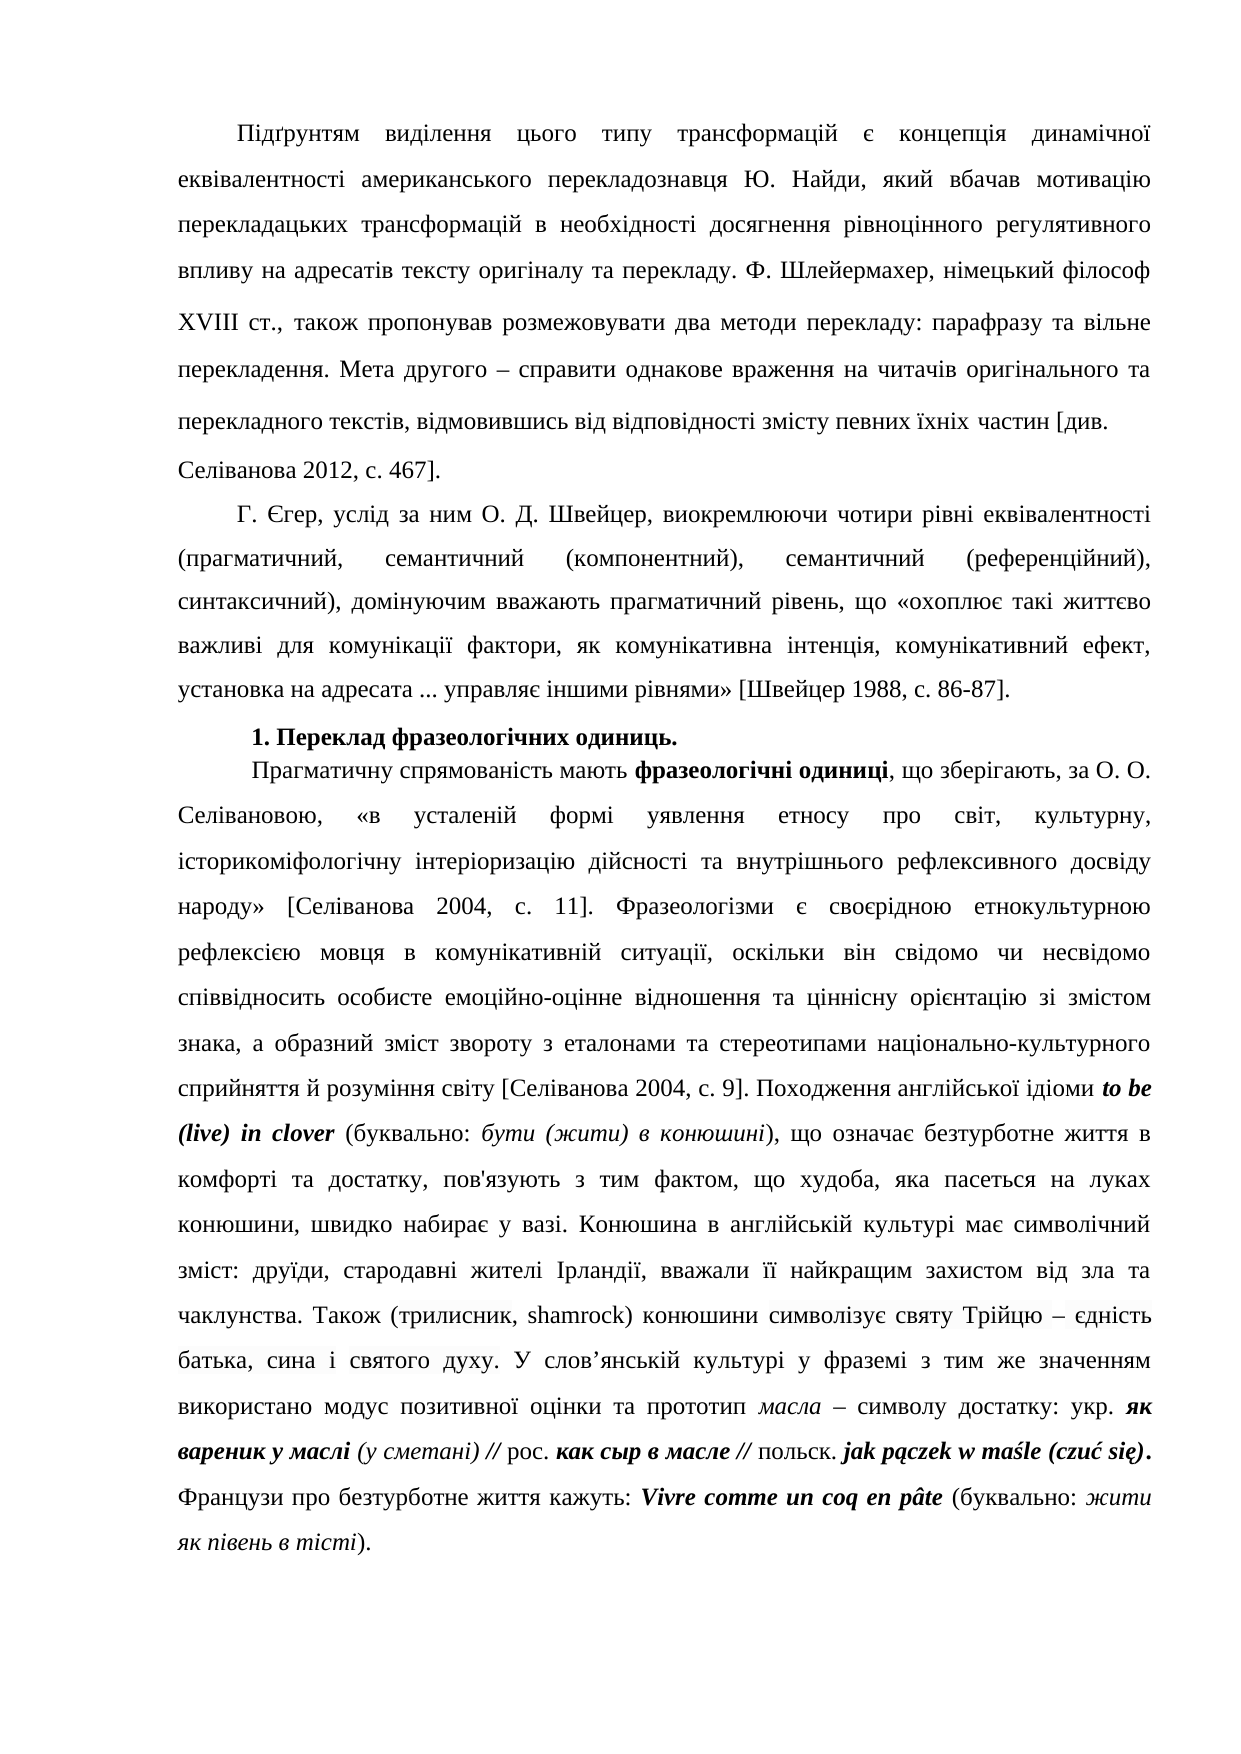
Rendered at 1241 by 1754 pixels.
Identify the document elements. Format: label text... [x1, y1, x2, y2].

text Г. Єгер, услід за ним О. Д. Швейцер, виокремлюючи чотири рівні еквівалентності (прагматичний, семантичний (компонентний), семантичний (референційний), синтаксичний), домінуючим вважають прагматичний рівень, що «охоплює такі життєво важливі для комунікації фактори, як комунікативна інтенція, комунікативний ефект, установка на адресата ... управляє іншими рівнями» [Швейцер 1988, с. 86-87]. [178, 499, 1152, 702]
text Селіванова 2012, с. 467]. [178, 456, 1152, 484]
text Підґрунтям виділення цього типу трансформацій є концепція динамічної еквівалентності американського перекладознавця Ю. Найди, який вбачав мотивацію перекладацьких трансформацій в необхідності досягнення рівноцінного регулятивного впливу на адресатів тексту оригіналу та перекладу. Ф. Шлейермахер, німецький філософ ХVІІІ ст., також пропонував розмежовувати два методи перекладу: парафразу та вільне перекладення. Мета другого – справити однакове враження на читачів оригінального та перекладного текстів, відмовившись від відповідності змісту певних їхніх частин [див. [178, 118, 1152, 436]
text Прагматичну спрямованість мають фразеологічні одиниці, що зберігають, за О. О. Селівановою, «в усталеній формі уявлення етносу про світ, культурну, історикоміфологічну інтеріоризацію дійсності та внутрішнього рефлексивного досвіду народу» [Селіванова 2004, с. 11]. Фразеологізми є своєрідною етнокультурною рефлексією мовця в комунікативній ситуації, оскільки він свідомо чи несвідомо співвідносить особисте емоційно-оцінне відношення та ціннісну орієнтацію зі змістом знака, а образний зміст звороту з еталонами та стереотипами національно-культурного сприйняття й розуміння світу [Селіванова 2004, с. 9]. Походження англійської ідіоми to be (live) in clover (буквально: бути (жити) в конюшині), що означає безтурботне життя в комфорті та достатку, пов'язують з тим фактом, що худоба, яка пасеться на луках конюшини, швидко набирає у вазі. Конюшина в англійській культурі має символічний зміст: друїди, стародавні жителі Ірландії, вважали її найкращим захистом від зла та чаклунства. Також (трилисник, shamrock) конюшини символізує святу Трійцю – єдність батька, сина і святого духу. У слов’янській культурі у фраземі з тим же значенням використано модус позитивної оцінки та прототип масла – символу достатку: укр. як вареник у маслі (у сметані) // рос. как сыр в масле // польск. jak pączek w maśle (czuć się). Французи про безтурботне життя кажуть: Vivre comme un coq en pâte (буквально: жити як півень в тісті). [178, 755, 1152, 1556]
text 1. Переклад фразеологічних одиниць. [251, 722, 1153, 751]
